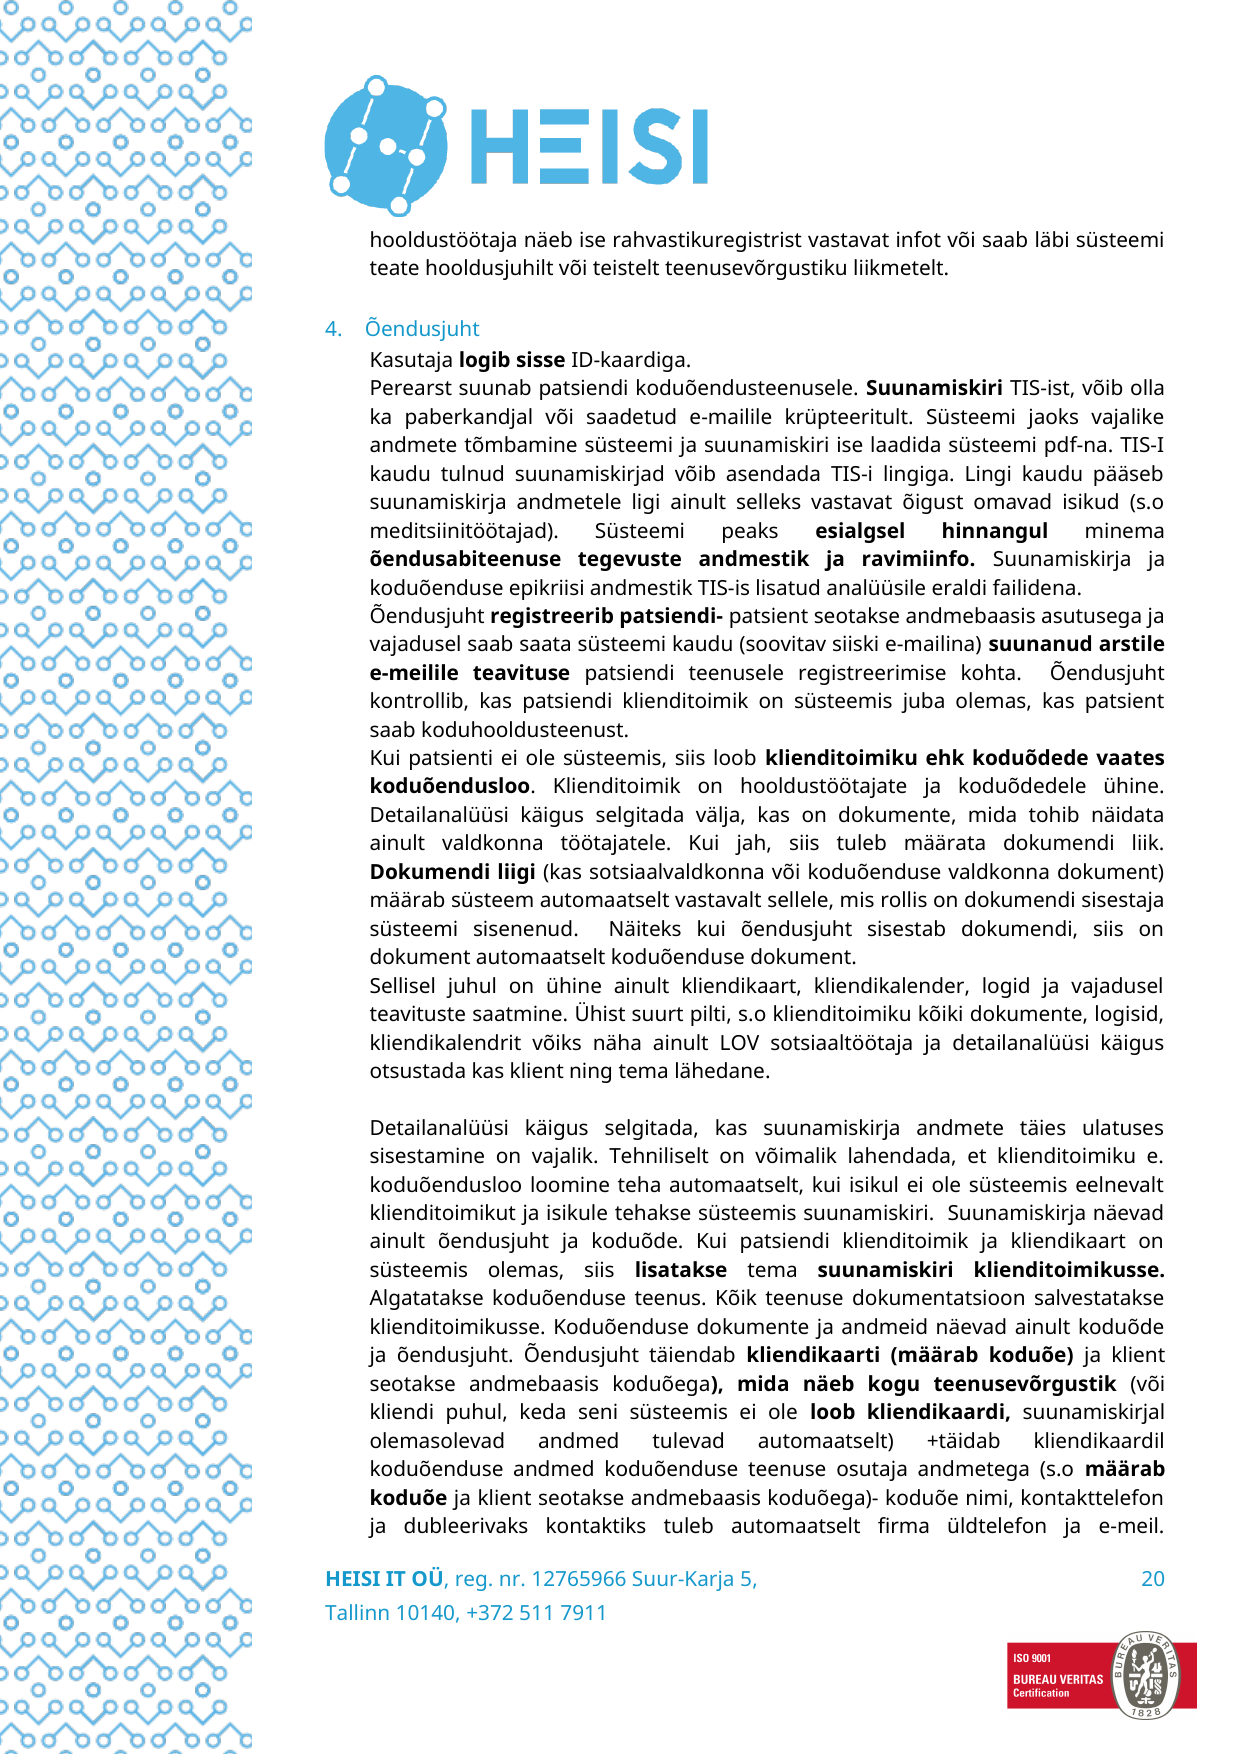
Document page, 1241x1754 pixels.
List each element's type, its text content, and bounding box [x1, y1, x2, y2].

list Perearst suunab patsiendi koduõendusteenusele. Suunamiskiri TIS-ist, võib olla ka paberkandjal või saadetud e-mailile krüpteeritult. Süsteemi jaoks vajalike andmete tõmbamine süsteemi ja suunamiskiri ise laadida süsteemi pdf-na. TIS-I kaudu tulnud suunamiskirjad võib asendada TIS-i lingiga. Lingi kaudu pääseb suunamiskirja andmetele ligi ainult selleks vastavat õigust omavad isikud (s.o meditsiinitöötajad). Süsteemi peaks esialgsel hinnangul minema õendusabiteenuse tegevuste andmestik ja ravimiinfo. Suunamiskirja ja koduõenduse epikriisi andmestik TIS-is lisatud analüüsile eraldi failidena. [369, 373, 1165, 601]
list Sellisel juhul on ühine ainult kliendikaart, kliendikalender, logid ja vajadusel teavituste saatmine. Ühist suurt pilti, s.o klienditoimiku kõiki dokumente, logisid, kliendikalendrit võiks näha ainult LOV sotsiaaltöötaja ja detailanalüüsi käigus otsustada kas klient ning tema lähedane. [369, 971, 1165, 1084]
picture [1007, 1631, 1197, 1720]
subtitle Õendusjuht [325, 314, 1165, 343]
picture [324, 75, 708, 217]
list Õendusjuht registreerib patsiendi- patsient seotakse andmebaasis asutusega ja vajadusel saab saata süsteemi kaudu (soovitav siiski e-mailina) suunanud arstile e-meilile teavituse patsiendi teenusele registreerimise kohta. Õendusjuht kontrollib, kas patsiendi klienditoimik on süsteemis juba olemas, kas patsient saab koduhooldusteenust. [369, 601, 1165, 743]
list Kasutaja logib sisse ID-kaardiga. [369, 345, 1165, 373]
list Kui patsienti ei ole süsteemis, siis loob klienditoimiku ehk koduõdede vaates koduõendusloo. Klienditoimik on hooldustöötajate ja koduõdedele ühine. Detailanalüüsi käigus selgitada välja, kas on dokumente, mida tohib näidata ainult valdkonna töötajatele. Kui jah, siis tuleb määrata dokumendi liik. Dokumendi liigi (kas sotsiaalvaldkonna või koduõenduse valdkonna dokument) määrab süsteem automaatselt vastavalt sellele, mis rollis on dokumendi sisestaja süsteemi sisenenud. Näiteks kui õendusjuht sisestab dokumendi, siis on dokument automaatselt koduõenduse dokument. [369, 743, 1165, 971]
